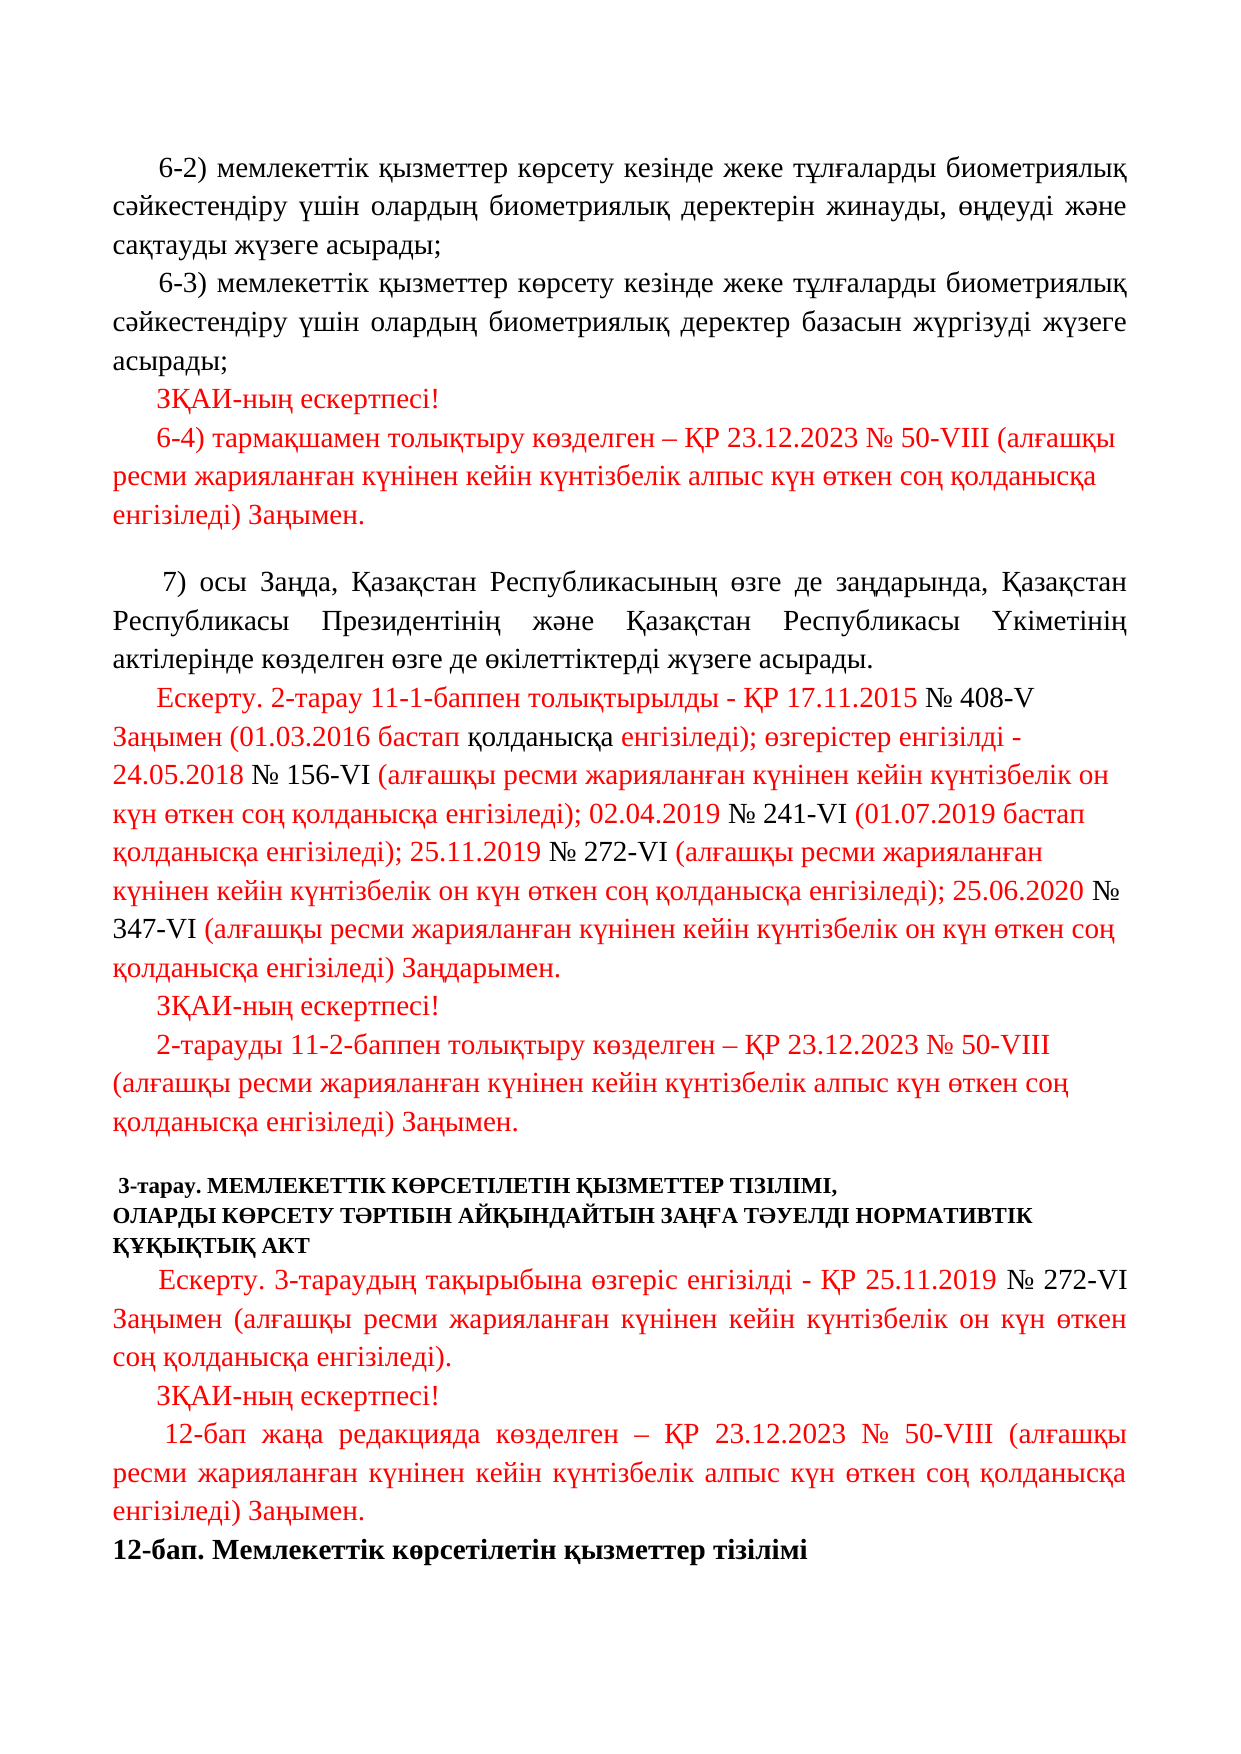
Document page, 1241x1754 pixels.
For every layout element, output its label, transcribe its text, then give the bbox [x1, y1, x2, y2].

text ЗҚАИ-ның ескертпесі! [112, 1378, 1128, 1411]
text 12-бап. Мемлекеттік көрсетілетін қызметтер тізілімі [112, 1532, 1128, 1566]
text 12-бап жаңа редакцияда көзделген – ҚР 23.12.2023 № 50-VIII (алғашқы ресми жарияланған күнінен кейін күнтізбелік алпыс күн өткен соң қолданысқа енгізіледі) Заңымен. [112, 1416, 1128, 1527]
text Ескерту. 3-тараудың тақырыбына өзгеріс енгізілді - ҚР 25.11.2019 № 272-VI Заңымен (алғашқы ресми жарияланған күнінен кейін күнтізбелік он күн өткен соң қолданысқа енгізіледі). [112, 1262, 1128, 1373]
text Ескерту. 2-тарау 11-1-баппен толықтырылды - ҚР 17.11.2015 № 408-V Заңымен (01.03.2016 бастап қолданысқа енгізіледі); өзгерістер енгізілді - 24.05.2018 № 156-VI (алғашқы ресми жарияланған күнінен кейін күнтізбелік он күн өткен соң қолданысқа енгізіледі); 02.04.2019 № 241-VI (01.07.2019 бастап қолданысқа енгізіледі); 25.11.2019 № 272-VI (алғашқы ресми жарияланған күнінен кейін күнтізбелік он күн өткен соң қолданысқа енгізіледі); 25.06.2020 № 347-VI (алғашқы ресми жарияланған күнінен кейін күнтізбелік он күн өткен соң қолданысқа енгізіледі) Заңдарымен. ЗҚАИ-ның ескертпесі! 2-тарауды 11-2-баппен толықтыру көзделген – ҚР 23.12.2023 № 50-VIII (алғашқы ресми жарияланған күнінен кейін күнтізбелік алпыс күн өткен соң қолданысқа енгізіледі) Заңымен. [112, 680, 1128, 1168]
text 7) осы Заңда, Қазақстан Республикасының өзге де заңдарында, Қазақстан Республикасы Президентінің және Қазақстан Республикасы Үкіметінің актілерінде көзделген өзге де өкілеттіктерді жүзеге асырады. [112, 564, 1128, 675]
text ЗҚАИ-ның ескертпесі! 6-4) тармақшамен толықтыру көзделген – ҚР 23.12.2023 № 50-VIII (алғашқы ресми жарияланған күнінен кейін күнтізбелік алпыс күн өткен соң қолданысқа енгізіледі) Заңымен. [112, 381, 1128, 561]
text 3-тарау. МЕМЛЕКЕТТІК КӨРСЕТІЛЕТІН ҚЫЗМЕТТЕР ТІЗІЛІМІ, ОЛАРДЫ КӨРСЕТУ ТӘРТІБІН АЙҚЫНДАЙТЫН ЗАҢҒА ТӘУЕЛДІ НОРМАТИВТІК ҚҰҚЫҚТЫҚ АКТ [112, 1172, 1128, 1258]
text 6-2) мемлекеттік қызметтер көрсету кезінде жеке тұлғаларды биометриялық сәйкестендіру үшін олардың биометриялық деректерін жинауды, өңдеуді және сақтауды жүзеге асырады; [112, 150, 1128, 261]
text 6-3) мемлекеттік қызметтер көрсету кезінде жеке тұлғаларды биометриялық сәйкестендіру үшін олардың биометриялық деректер базасын жүргізуді жүзеге асырады; [112, 266, 1128, 376]
